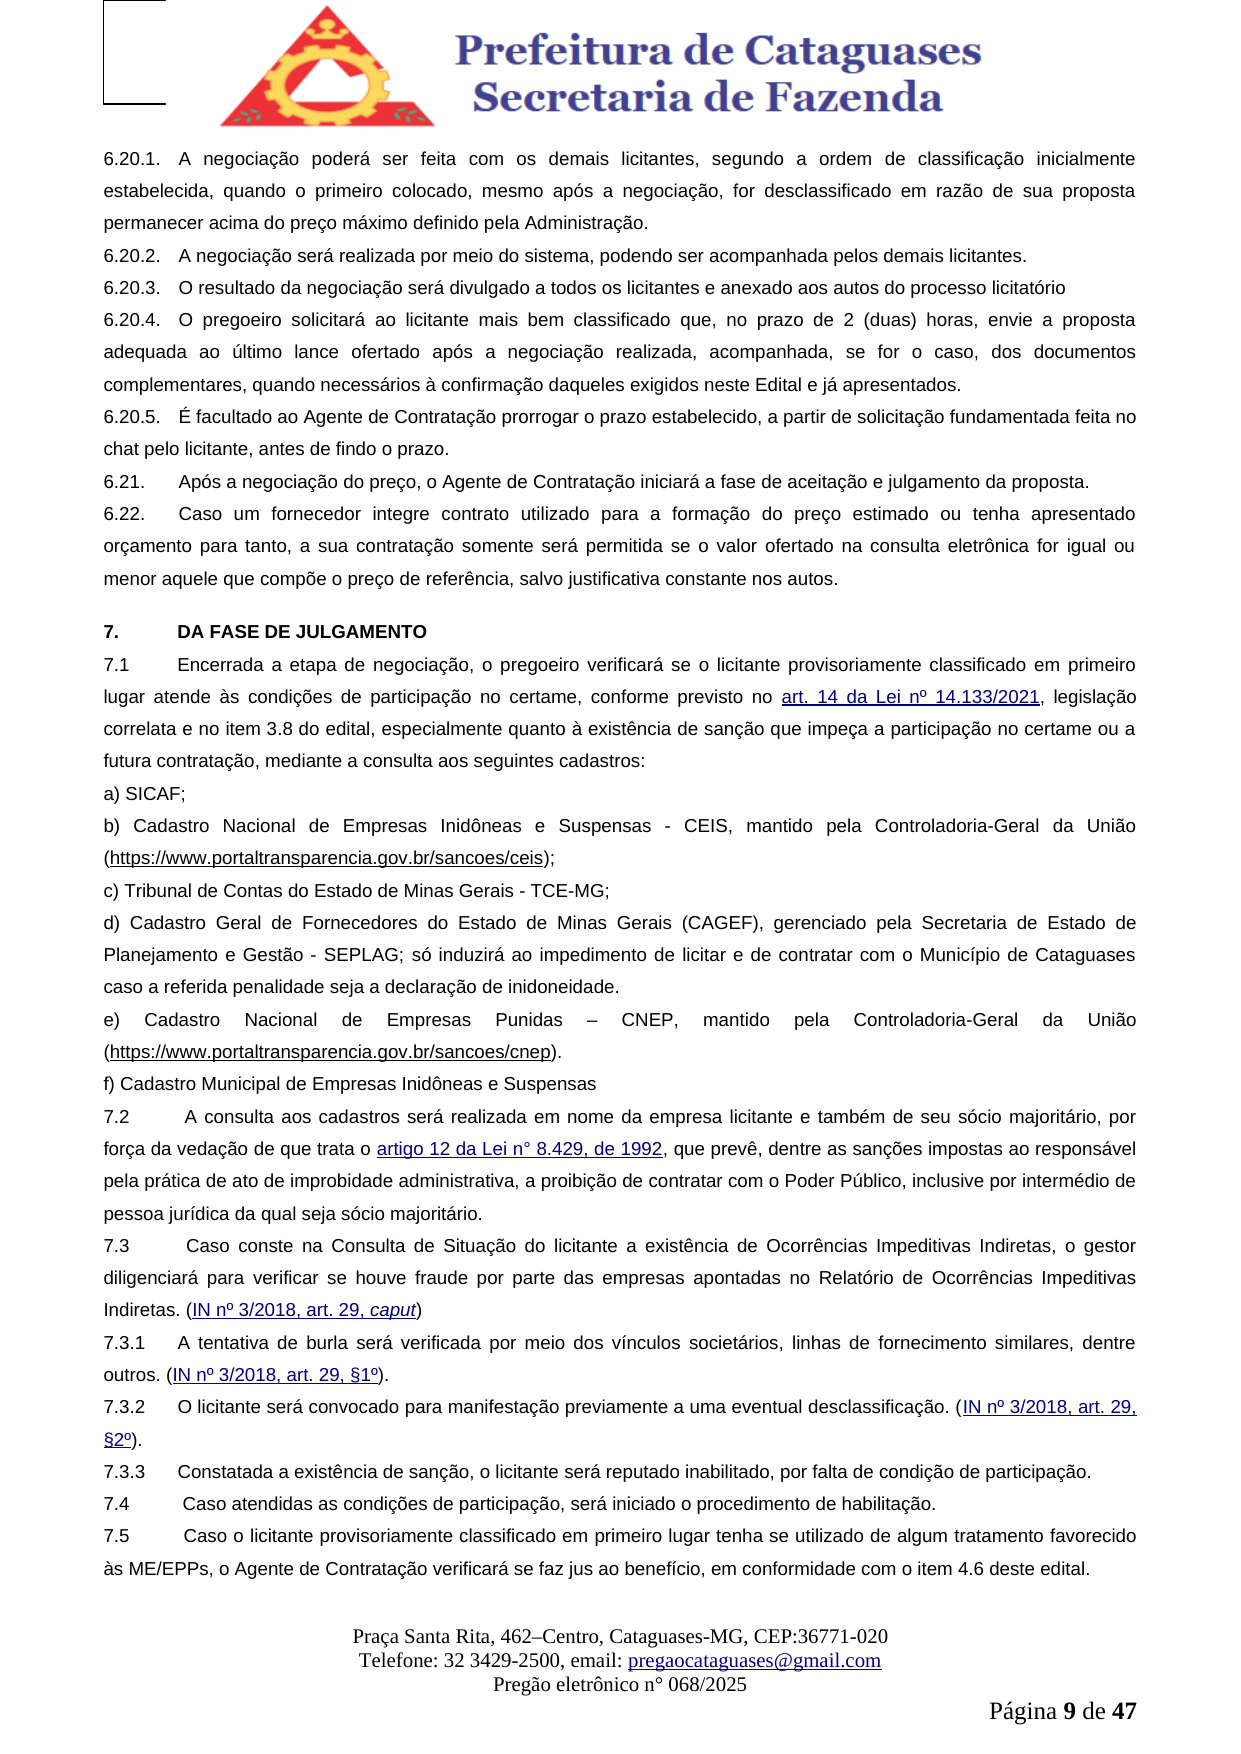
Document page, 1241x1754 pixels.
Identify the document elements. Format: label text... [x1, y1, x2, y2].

list c) Tribunal de Contas do Estado de Minas Gerais - TCE-MG; [103, 879, 1137, 901]
list DA FASE DE JULGAMENTO [103, 621, 1137, 643]
list O resultado da negociação será divulgado a todos os licitantes e anexado aos autos do processo licitatório [103, 277, 1137, 298]
list d) Cadastro Geral de Fornecedores do Estado de Minas Gerais (CAGEF), gerenciado pela Secretaria de Estado de Planejamento e Gestão - SEPLAG; só induzirá ao impedimento de licitar e de contratar com o Município de Cataguases caso a referida penalidade seja a declaração de inidoneidade. [103, 912, 1137, 998]
list A negociação poderá ser feita com os demais licitantes, segundo a ordem de classificação inicialmente estabelecida, quando o primeiro colocado, mesmo após a negociação, for desclassificado em razão de sua proposta permanecer acima do preço máximo definido pela Administração. [103, 147, 1137, 234]
list Caso atendidas as condições de participação, será iniciado o procedimento de habilitação. [103, 1493, 1137, 1514]
list A tentativa de burla será verificada por meio dos vínculos societários, linhas de fornecimento similares, dentre outros. (IN nº 3/2018, art. 29, §1º). [103, 1332, 1137, 1385]
list O licitante será convocado para manifestação previamente a uma eventual desclassificação. (IN nº 3/2018, art. 29, §2º). [103, 1396, 1137, 1450]
list f) Cadastro Municipal de Empresas Inidôneas e Suspensas [103, 1073, 1137, 1095]
list e) Cadastro Nacional de Empresas Punidas – CNEP, mantido pela Controladoria-Geral da União (https://www.portaltransparencia.gov.br/sancoes/cnep). [103, 1009, 1137, 1062]
list Constatada a existência de sanção, o licitante será reputado inabilitado, por falta de condição de participação. [103, 1461, 1137, 1482]
picture [165, 0, 1075, 148]
list A negociação será realizada por meio do sistema, podendo ser acompanhada pelos demais licitantes. [103, 244, 1137, 266]
list b) Cadastro Nacional de Empresas Inidôneas e Suspensas - CEIS, mantido pela Controladoria-Geral da União (https://www.portaltransparencia.gov.br/sancoes/ceis); [103, 815, 1137, 869]
list Caso um fornecedor integre contrato utilizado para a formação do preço estimado ou tenha apresentado orçamento para tanto, a sua contratação somente será permitida se o valor ofertado na consulta eletrônica for igual ou menor aquele que compõe o preço de referência, salvo justificativa constante nos autos. [103, 503, 1137, 589]
list Caso conste na Consulta de Situação do licitante a existência de Ocorrências Impeditivas Indiretas, o gestor diligenciará para verificar se houve fraude por parte das empresas apontadas no Relatório de Ocorrências Impeditivas Indiretas. (IN nº 3/2018, art. 29, caput) [103, 1235, 1137, 1321]
list Caso o licitante provisoriamente classificado em primeiro lugar tenha se utilizado de algum tratamento favorecido às ME/EPPs, o Agente de Contratação verificará se faz jus ao benefício, em conformidade com o item 4.6 deste edital. [103, 1525, 1137, 1579]
list Após a negociação do preço, o Agente de Contratação iniciará a fase de aceitação e julgamento da proposta. [103, 470, 1137, 492]
list Encerrada a etapa de negociação, o pregoeiro verificará se o licitante provisoriamente classificado em primeiro lugar atende às condições de participação no certame, conforme previsto no art. 14 da Lei nº 14.133/2021, legislação correlata e no item 3.8 do edital, especialmente quanto à existência de sanção que impeça a participação no certame ou a futura contratação, mediante a consulta aos seguintes cadastros: [103, 653, 1137, 772]
list a) SICAF; [103, 783, 1137, 804]
list O pregoeiro solicitará ao licitante mais bem classificado que, no prazo de 2 (duas) horas, envie a proposta adequada ao último lance ofertado após a negociação realizada, acompanhada, se for o caso, dos documentos complementares, quando necessários à confirmação daqueles exigidos neste Edital e já apresentados. [103, 309, 1137, 395]
list A consulta aos cadastros será realizada em nome da empresa licitante e também de seu sócio majoritário, por força da vedação de que trata o artigo 12 da Lei n° 8.429, de 1992, que prevê, dentre as sanções impostas ao responsável pela prática de ato de improbidade administrativa, a proibição de contratar com o Poder Público, inclusive por intermédio de pessoa jurídica da qual seja sócio majoritário. [103, 1106, 1137, 1224]
list É facultado ao Agente de Contratação prorrogar o prazo estabelecido, a partir de solicitação fundamentada feita no chat pelo licitante, antes de findo o prazo. [103, 406, 1137, 460]
